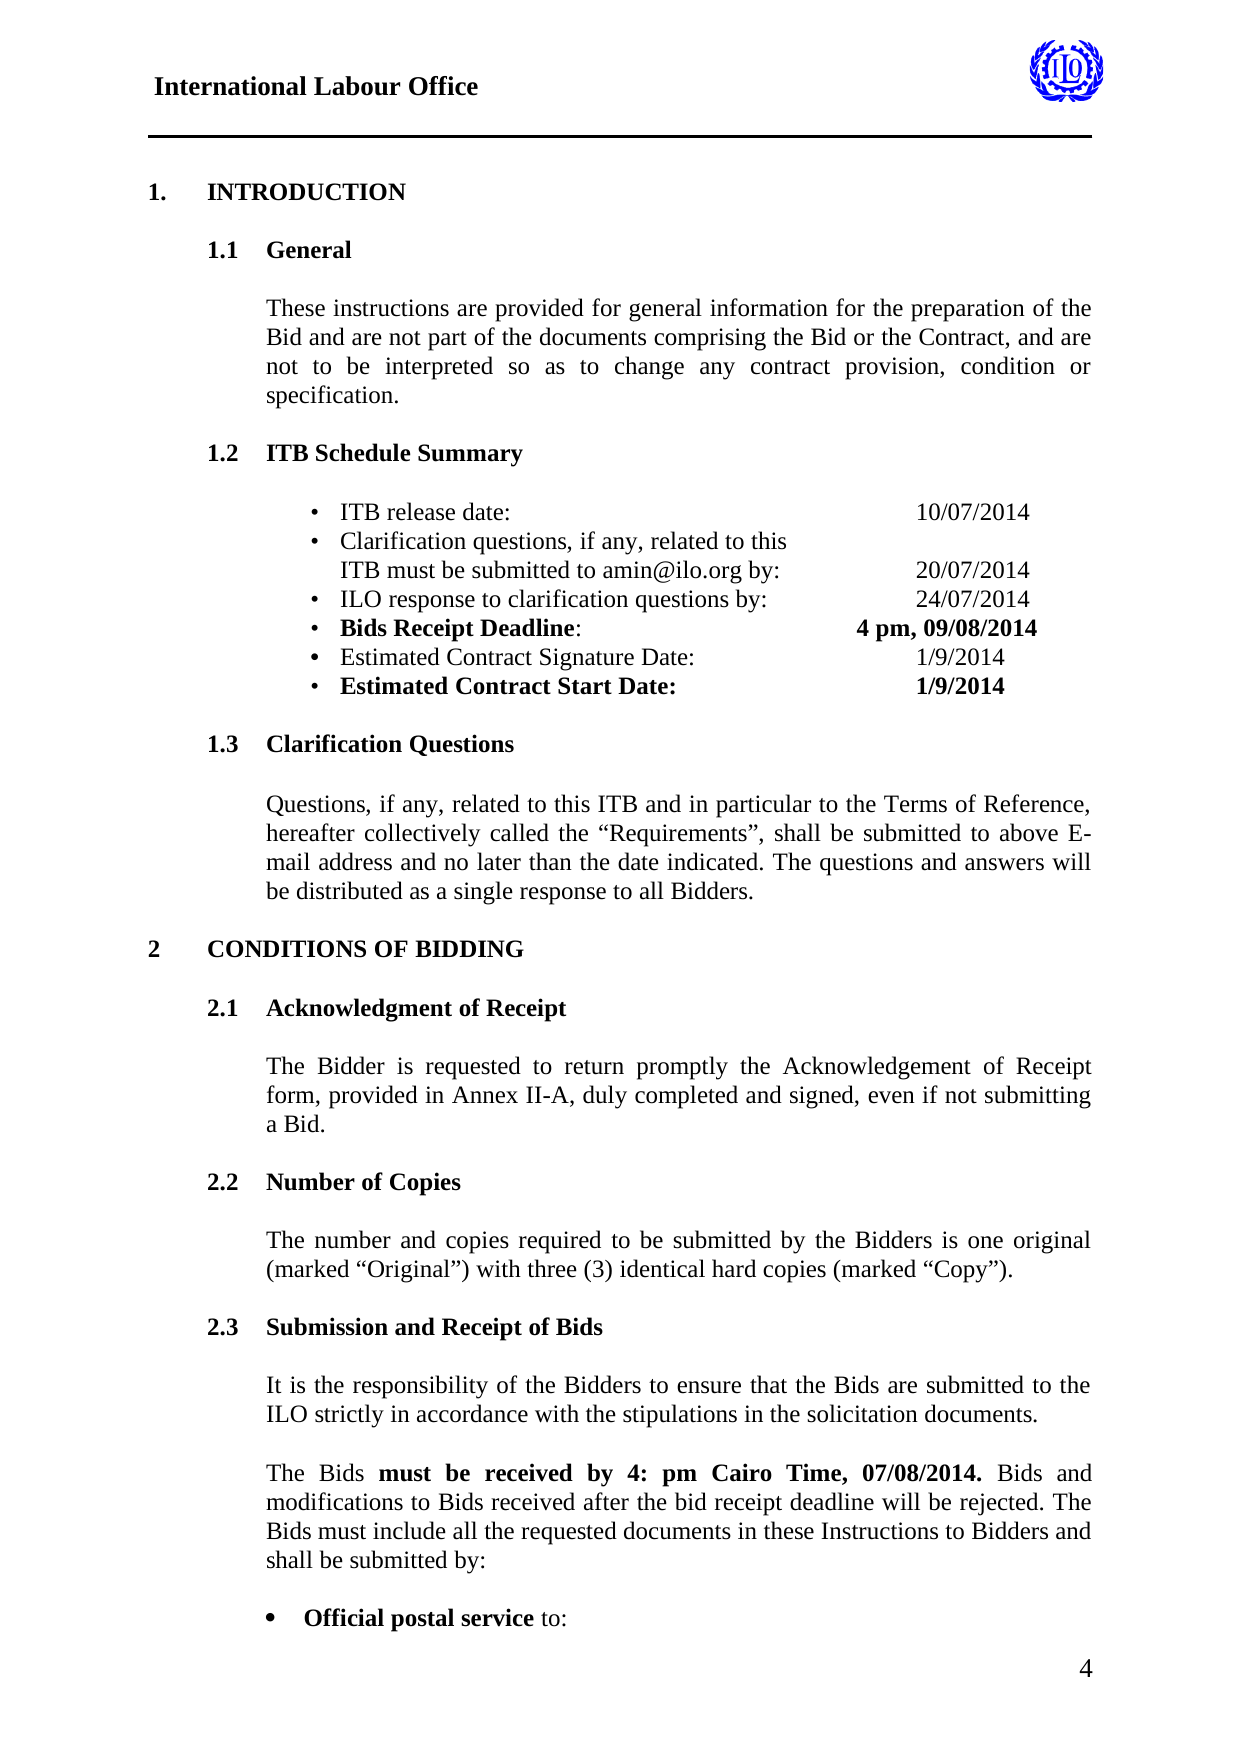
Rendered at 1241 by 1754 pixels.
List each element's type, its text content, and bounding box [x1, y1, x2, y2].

text 1.3 Clarification Questions [148, 729, 1092, 758]
text 2.2 Number of Copies [148, 1167, 1092, 1196]
text The number and copies required to be submitted by the Bidders is one original (marked “Original”) with three (3) identical hard copies (marked “Copy”). [266, 1225, 1092, 1283]
picture [1029, 40, 1104, 102]
list Official postal service to: [266, 1603, 1092, 1632]
text • Clarification questions, if any, related to this [148, 526, 1092, 554]
subtitle 2.3 Submission and Receipt of Bids [148, 1312, 1092, 1341]
text The Bids must be received by 4: pm Cairo Time, 07/08/2014. Bids and modifications to Bids received after the bid receipt deadline will be rejected. The Bids must include all the requested documents in these Instructions to Bidders and shall be submitted by: [266, 1457, 1092, 1574]
text The Bidder is requested to return promptly the Acknowledgement of Receipt form, provided in Annex II-A, duly completed and signed, even if not submitting a Bid. [266, 1051, 1092, 1138]
text 2.1 Acknowledgment of Receipt [148, 992, 1092, 1022]
text • Bids Receipt Deadline: 4 pm, 09/08/2014 [148, 613, 1092, 642]
text 1.2 ITB Schedule Summary [148, 438, 1092, 467]
text • Estimated Contract Start Date: 1/9/2014 [148, 671, 1092, 700]
text 2 CONDITIONS OF BIDDING [148, 934, 1092, 963]
text It is the responsibility of the Bidders to ensure that the Bids are submitted to the ILO strictly in accordance with the stipulations in the solicitation documents. [266, 1370, 1092, 1428]
text Questions, if any, related to this ITB and in particular to the Terms of Reference, hereafter collectively called the “Requirements”, shall be submitted to above E-mail address and no later than the date indicated. The questions and answers will be distributed as a single response to all Bidders. [266, 789, 1092, 905]
text • ILO response to clarification questions by: 24/07/2014 [148, 584, 1092, 613]
text These instructions are provided for general information for the preparation of the Bid and are not part of the documents comprising the Bid or the Contract, and are not to be interpreted so as to change any contract provision, condition or specification. [266, 293, 1092, 409]
subtitle 1. INTRODUCTION [148, 177, 1092, 206]
text ITB must be submitted to amin@ilo.org by: 20/07/2014 [148, 554, 1092, 584]
text 1.1 General [207, 235, 1092, 264]
text • ITB release date: 10/07/2014 [148, 496, 1092, 526]
text • Estimated Contract Signature Date: 1/9/2014 [148, 642, 1092, 671]
